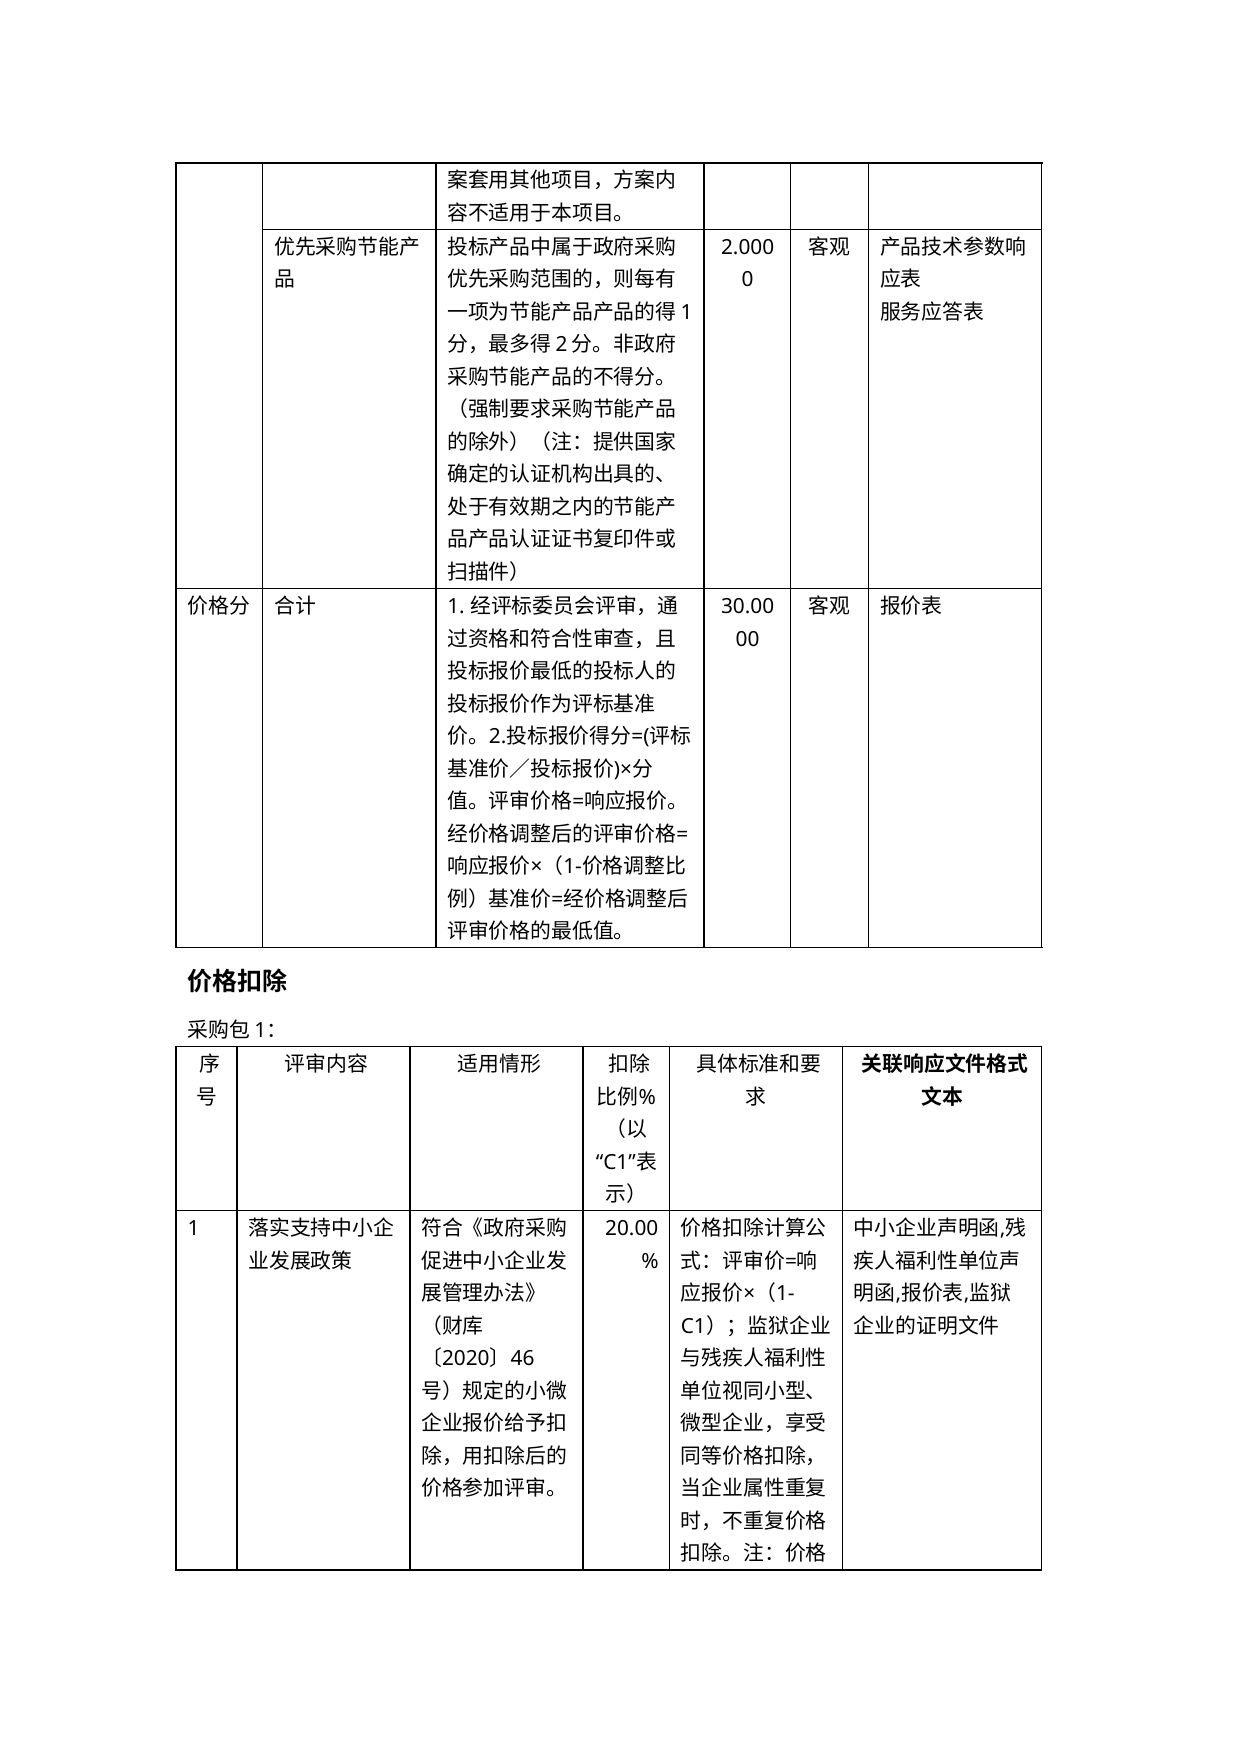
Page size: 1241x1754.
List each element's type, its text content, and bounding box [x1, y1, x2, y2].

text 采购包1： [187, 1013, 1053, 1046]
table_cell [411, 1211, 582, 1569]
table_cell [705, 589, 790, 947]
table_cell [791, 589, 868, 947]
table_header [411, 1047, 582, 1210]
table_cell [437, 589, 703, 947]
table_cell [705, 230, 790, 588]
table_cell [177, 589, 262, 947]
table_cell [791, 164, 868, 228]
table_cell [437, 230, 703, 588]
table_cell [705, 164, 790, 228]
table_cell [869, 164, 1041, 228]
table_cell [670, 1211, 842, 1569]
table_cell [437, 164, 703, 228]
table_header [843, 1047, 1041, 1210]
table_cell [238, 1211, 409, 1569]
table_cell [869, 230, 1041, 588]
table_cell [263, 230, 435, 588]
text 价格扣除 [187, 948, 1053, 1013]
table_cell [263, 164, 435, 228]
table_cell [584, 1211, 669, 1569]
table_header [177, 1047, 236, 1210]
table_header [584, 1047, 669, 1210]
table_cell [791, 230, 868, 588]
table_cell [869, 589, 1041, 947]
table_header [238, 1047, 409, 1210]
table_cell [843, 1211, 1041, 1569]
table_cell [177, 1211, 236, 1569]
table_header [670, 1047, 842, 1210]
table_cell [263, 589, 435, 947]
